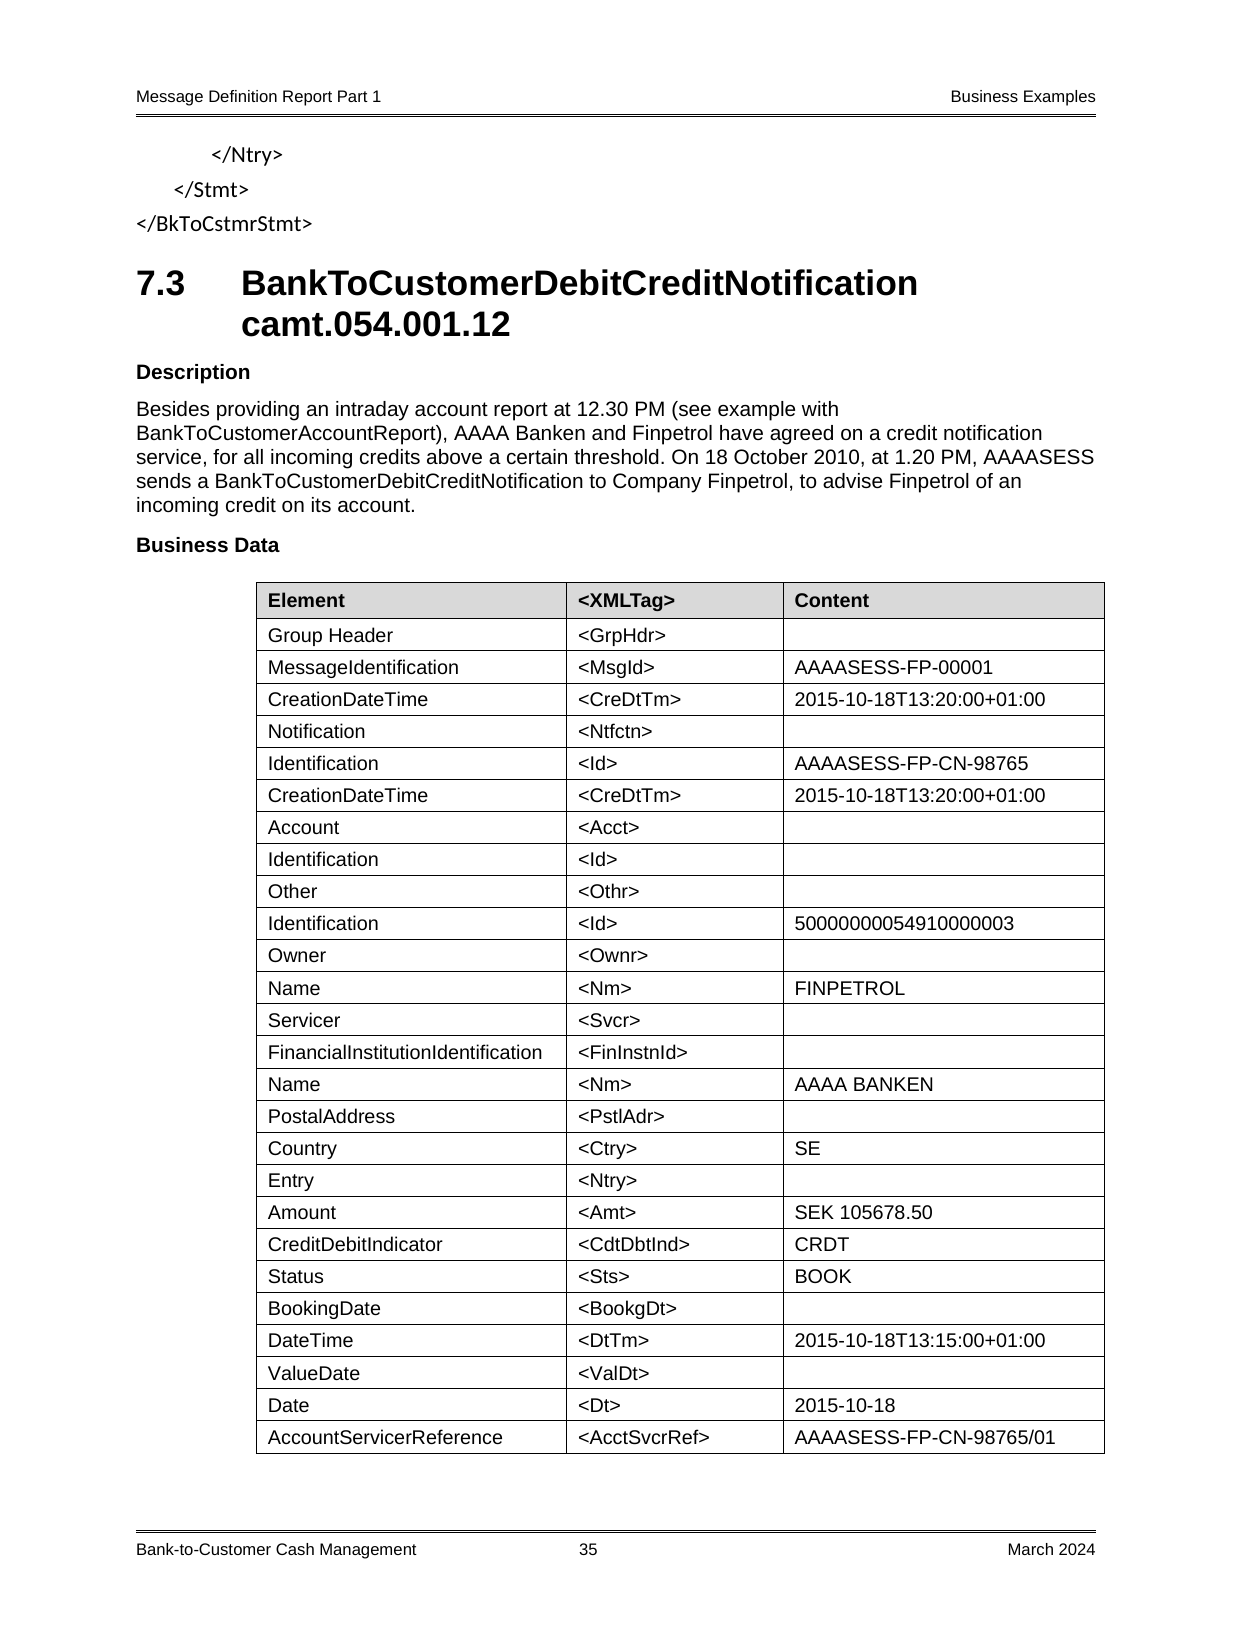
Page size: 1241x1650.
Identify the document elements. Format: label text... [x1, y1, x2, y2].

table_cell [784, 1036, 1104, 1067]
table_cell <Nm> [567, 1069, 783, 1099]
table_cell 50000000054910000003 [784, 908, 1104, 939]
table_cell <Acct> [567, 812, 783, 843]
table_cell <CreDtTm> [567, 684, 783, 714]
table_cell Identification [257, 844, 566, 875]
table_cell <DtTm> [567, 1325, 783, 1356]
table_cell <CdtDbtInd> [567, 1229, 783, 1260]
table_cell <CreDtTm> [567, 780, 783, 811]
table_cell 2015-10-18T13:15:00+01:00 [784, 1325, 1104, 1356]
table_cell Amount [257, 1197, 566, 1228]
table_cell Status [257, 1261, 566, 1292]
table_cell <PstlAdr> [567, 1101, 783, 1132]
table_cell AAAASESS-FP-CN-98765 [784, 748, 1104, 779]
text </Stmt> [136, 175, 1104, 203]
table_cell <ValDt> [567, 1357, 783, 1388]
table_cell <Id> [567, 908, 783, 939]
table_cell ValueDate [257, 1357, 566, 1388]
table_cell AAAASESS-FP-CN-98765/01 [784, 1421, 1104, 1452]
table_cell <Ctry> [567, 1133, 783, 1164]
text </Ntry> [136, 141, 1104, 168]
table_cell <Id> [567, 844, 783, 875]
table_cell Servicer [257, 1004, 566, 1035]
table_cell <Dt> [567, 1389, 783, 1420]
table_cell Notification [257, 716, 566, 747]
table_cell <MsgId> [567, 651, 783, 682]
table_cell <FinInstnId> [567, 1036, 783, 1067]
table_cell <Nm> [567, 972, 783, 1003]
table_cell Identification [257, 908, 566, 939]
table_cell <AcctSvcrRef> [567, 1421, 783, 1452]
table_cell CRDT [784, 1229, 1104, 1260]
table_cell BOOK [784, 1261, 1104, 1292]
table_cell CreationDateTime [257, 684, 566, 714]
table_cell <Amt> [567, 1197, 783, 1228]
table_cell [784, 1293, 1104, 1324]
table_cell [784, 1101, 1104, 1132]
table_cell PostalAddress [257, 1101, 566, 1132]
text Description [136, 360, 1104, 384]
table_cell DateTime [257, 1325, 566, 1356]
table_cell <Othr> [567, 876, 783, 907]
table_cell [784, 876, 1104, 907]
table_cell Other [257, 876, 566, 907]
table_cell <Svcr> [567, 1004, 783, 1035]
table_cell FinancialInstitutionIdentification [257, 1036, 566, 1067]
table_cell Name [257, 1069, 566, 1099]
text Business Data [136, 533, 1104, 557]
table_cell [784, 812, 1104, 843]
table_cell [784, 1004, 1104, 1035]
table_cell MessageIdentification [257, 651, 566, 682]
table_cell [784, 940, 1104, 971]
table_cell Name [257, 972, 566, 1003]
table_cell SEK 105678.50 [784, 1197, 1104, 1228]
table_cell AccountServicerReference [257, 1421, 566, 1452]
table_cell 2015-10-18T13:20:00+01:00 [784, 684, 1104, 714]
table_cell <Sts> [567, 1261, 783, 1292]
text Besides providing an intraday account report at 12.30 PM (see example with BankToCustomerAccountReport), AAAA Banken and Finpetrol have agreed on a credit notification service, for all incoming credits above a certain threshold. On 18 October 2010, at 1.20 PM, AAAASESS sends a BankToCustomerDebitCreditNotification to Company Finpetrol, to advise Finpetrol of an incoming credit on its account. [136, 397, 1104, 516]
table_cell SE [784, 1133, 1104, 1164]
table_cell <Ownr> [567, 940, 783, 971]
table_cell [784, 1357, 1104, 1388]
table_cell AAAASESS-FP-00001 [784, 651, 1104, 682]
table_cell 2015-10-18T13:20:00+01:00 [784, 780, 1104, 811]
table_cell AAAA BANKEN [784, 1069, 1104, 1099]
table_cell Owner [257, 940, 566, 971]
table_cell Identification [257, 748, 566, 779]
table_cell <Id> [567, 748, 783, 779]
text </BkToCstmrStmt> [136, 209, 1104, 237]
table_cell Group Header [257, 619, 566, 650]
table_cell <Ntfctn> [567, 716, 783, 747]
table_cell [784, 844, 1104, 875]
table_cell Account [257, 812, 566, 843]
table_cell [784, 1165, 1104, 1196]
table_cell <GrpHdr> [567, 619, 783, 650]
table_cell <Ntry> [567, 1165, 783, 1196]
table_cell [784, 716, 1104, 747]
table_cell [784, 619, 1104, 650]
table_header <XMLTag> [567, 583, 783, 618]
table_cell Country [257, 1133, 566, 1164]
table_cell CreationDateTime [257, 780, 566, 811]
table_cell CreditDebitIndicator [257, 1229, 566, 1260]
table_cell Entry [257, 1165, 566, 1196]
table_cell 2015-10-18 [784, 1389, 1104, 1420]
subtitle BankToCustomerDebitCreditNotification camt.054.001.12 [136, 262, 1104, 343]
table_header Element [257, 583, 566, 618]
table_cell Date [257, 1389, 566, 1420]
table_cell BookingDate [257, 1293, 566, 1324]
table_cell FINPETROL [784, 972, 1104, 1003]
table_cell <BookgDt> [567, 1293, 783, 1324]
table_header Content [784, 583, 1104, 618]
